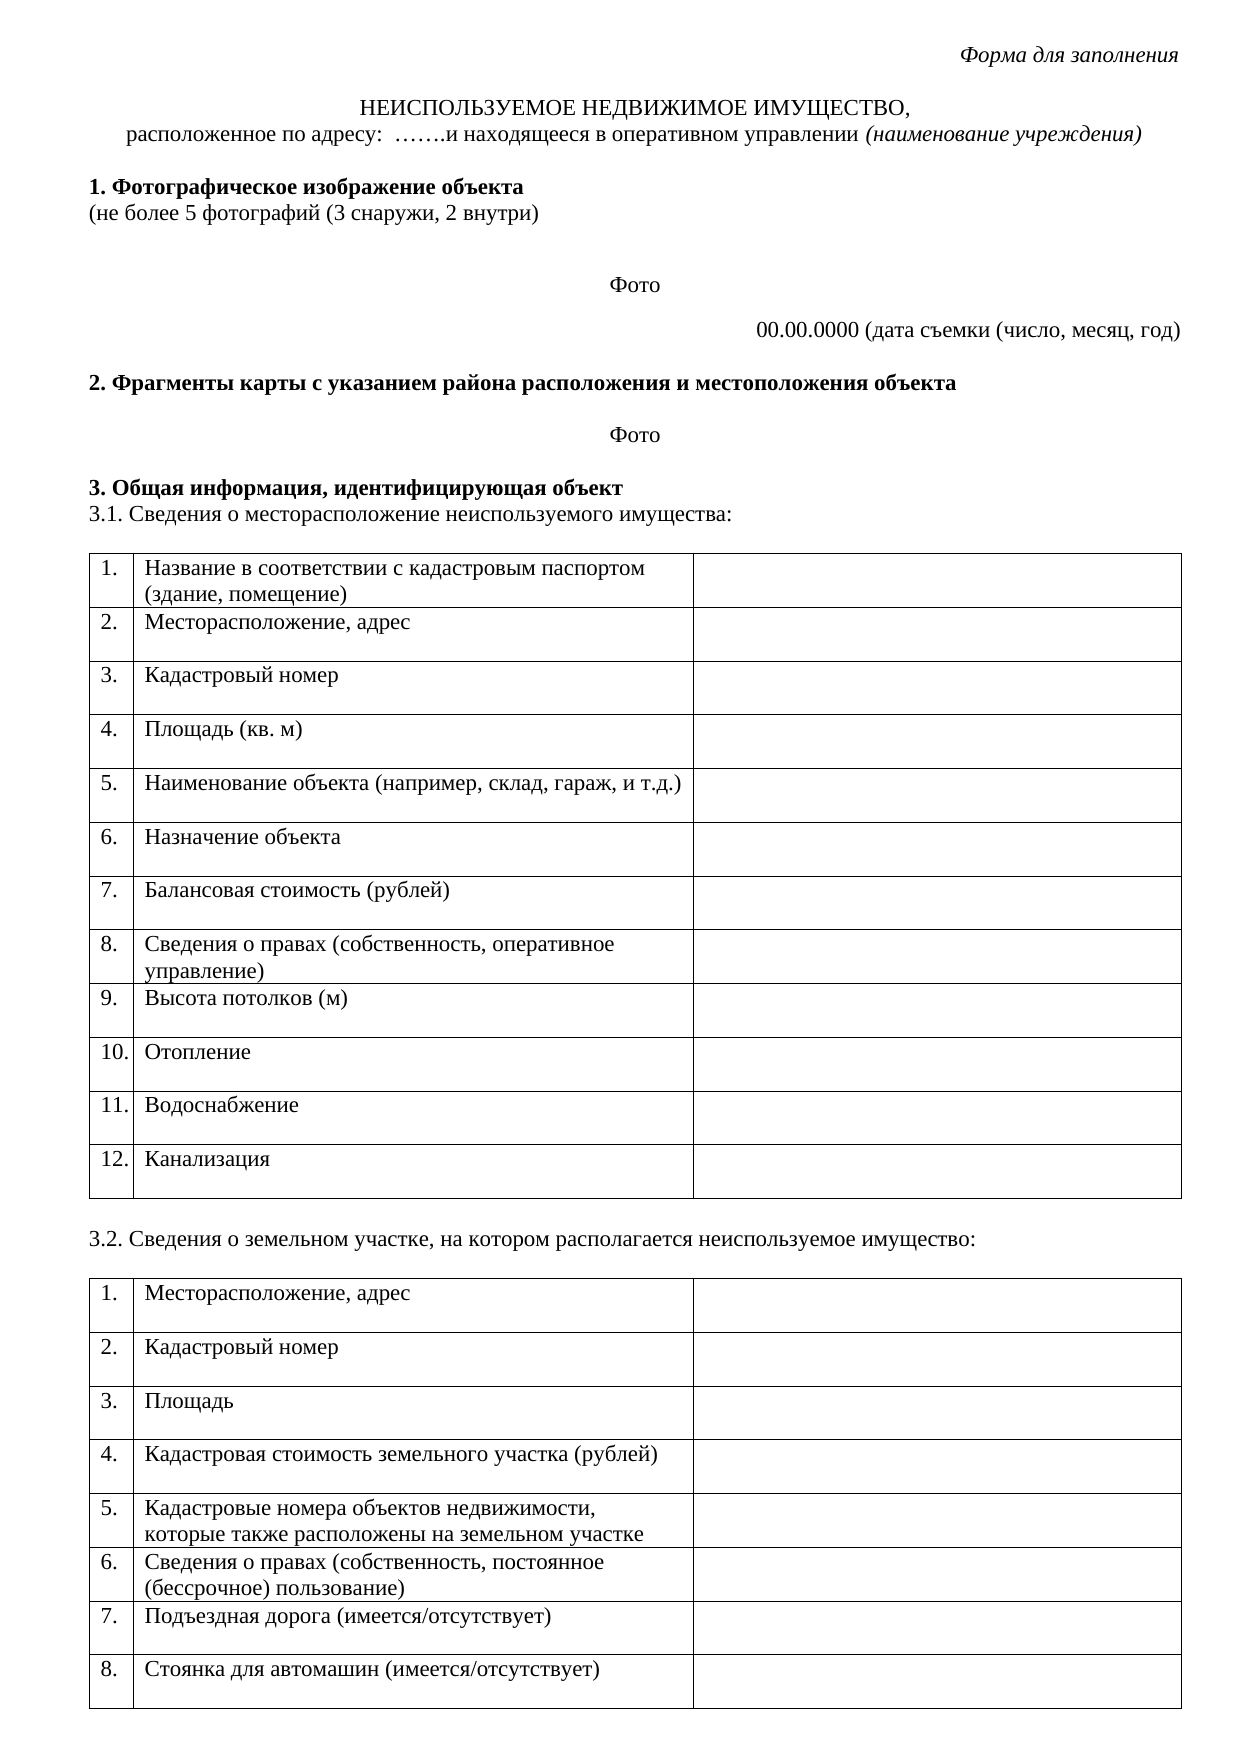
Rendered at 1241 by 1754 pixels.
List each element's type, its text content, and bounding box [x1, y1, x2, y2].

table_cell [694, 715, 1181, 768]
table_cell [694, 769, 1181, 822]
table_cell Кадастровый номер [134, 1333, 693, 1386]
text НЕИСПОЛЬЗУЕМОЕ НЕДВИЖИМОЕ ИМУЩЕСТВО, [89, 94, 1181, 120]
table_header [694, 554, 1181, 607]
table_cell Месторасположение, адрес [134, 608, 693, 661]
table_cell Площадь (кв. м) [134, 715, 693, 768]
table_cell Площадь [134, 1387, 693, 1439]
table_cell Стоянка для автомашин (имеется/отсутствует) [134, 1655, 693, 1708]
table_cell [90, 1145, 133, 1198]
table_cell [90, 877, 133, 929]
table_cell [694, 877, 1181, 929]
table_cell Водоснабжение [134, 1092, 693, 1144]
table_cell Кадастровый номер [134, 662, 693, 714]
table_cell [694, 1038, 1181, 1091]
table_cell [90, 1092, 133, 1144]
table_cell Сведения о правах (собственность, постоянное (бессрочное) пользование) [134, 1548, 693, 1601]
table_header [90, 554, 133, 607]
table_cell [90, 1038, 133, 1091]
text 2. Фрагменты карты с указанием района расположения и местоположения объекта [89, 368, 1181, 395]
table_cell [90, 715, 133, 768]
table_cell [90, 1387, 133, 1439]
table_cell Наименование объекта (например, склад, гараж, и т.д.) [134, 769, 693, 822]
table_cell [90, 1548, 133, 1601]
table_cell [694, 984, 1181, 1037]
table_cell [90, 1602, 133, 1654]
text 1. Фотографическое изображение объекта [89, 173, 1181, 199]
table_cell [694, 662, 1181, 714]
table_cell Балансовая стоимость (рублей) [134, 877, 693, 929]
text (не более 5 фотографий (3 снаружи, 2 внутри) [89, 199, 1181, 226]
table_cell [694, 1440, 1181, 1493]
table_header Название в соответствии с кадастровым паспортом (здание, помещение) [134, 554, 693, 607]
table_cell [90, 1333, 133, 1386]
table_cell [694, 1548, 1181, 1601]
table_cell [694, 1387, 1181, 1439]
table_cell Канализация [134, 1145, 693, 1198]
table_cell Высота потолков (м) [134, 984, 693, 1037]
table_cell [694, 1333, 1181, 1386]
table_cell [90, 608, 133, 661]
table_cell [694, 1494, 1181, 1547]
text 3.2. Сведения о земельном участке, на котором располагается неиспользуемое имущество: [89, 1225, 1181, 1252]
table_cell Кадастровые номера объектов недвижимости, которые также расположены на земельном участке [134, 1494, 693, 1547]
table_cell Подъездная дорога (имеется/отсутствует) [134, 1602, 693, 1654]
text 00.00.0000 (дата съемки (число, месяц, год) [89, 316, 1181, 342]
table_cell Кадастровая стоимость земельного участка (рублей) [134, 1440, 693, 1493]
table_cell [90, 823, 133, 876]
table_cell [90, 930, 133, 983]
table_cell [694, 930, 1181, 983]
text 3. Общая информация, идентифицирующая объект [89, 474, 1181, 500]
table_cell [694, 1655, 1181, 1708]
table_cell [694, 823, 1181, 876]
table_cell [694, 1092, 1181, 1144]
table_cell Сведения о правах (собственность, оперативное управление) [134, 930, 693, 983]
table_cell [90, 769, 133, 822]
table_cell [90, 984, 133, 1037]
table_header [694, 1279, 1181, 1332]
text Фото [89, 271, 1181, 297]
table_cell Отопление [134, 1038, 693, 1091]
table_cell [694, 1602, 1181, 1654]
table_cell [694, 1145, 1181, 1198]
table_header Месторасположение, адрес [134, 1279, 693, 1332]
text Фото [89, 421, 1181, 448]
table_cell [694, 608, 1181, 661]
text 3.1. Сведения о месторасположение неиспользуемого имущества: [89, 500, 1181, 527]
table_cell [90, 662, 133, 714]
text Форма для заполнения [89, 41, 1181, 67]
table_cell [90, 1655, 133, 1708]
table_cell Назначение объекта [134, 823, 693, 876]
table_header [90, 1279, 133, 1332]
table_cell [90, 1440, 133, 1493]
table_cell [90, 1494, 133, 1547]
text расположенное по адресу: …….и находящееся в оперативном управлении (наименование учреждения) [89, 120, 1181, 147]
